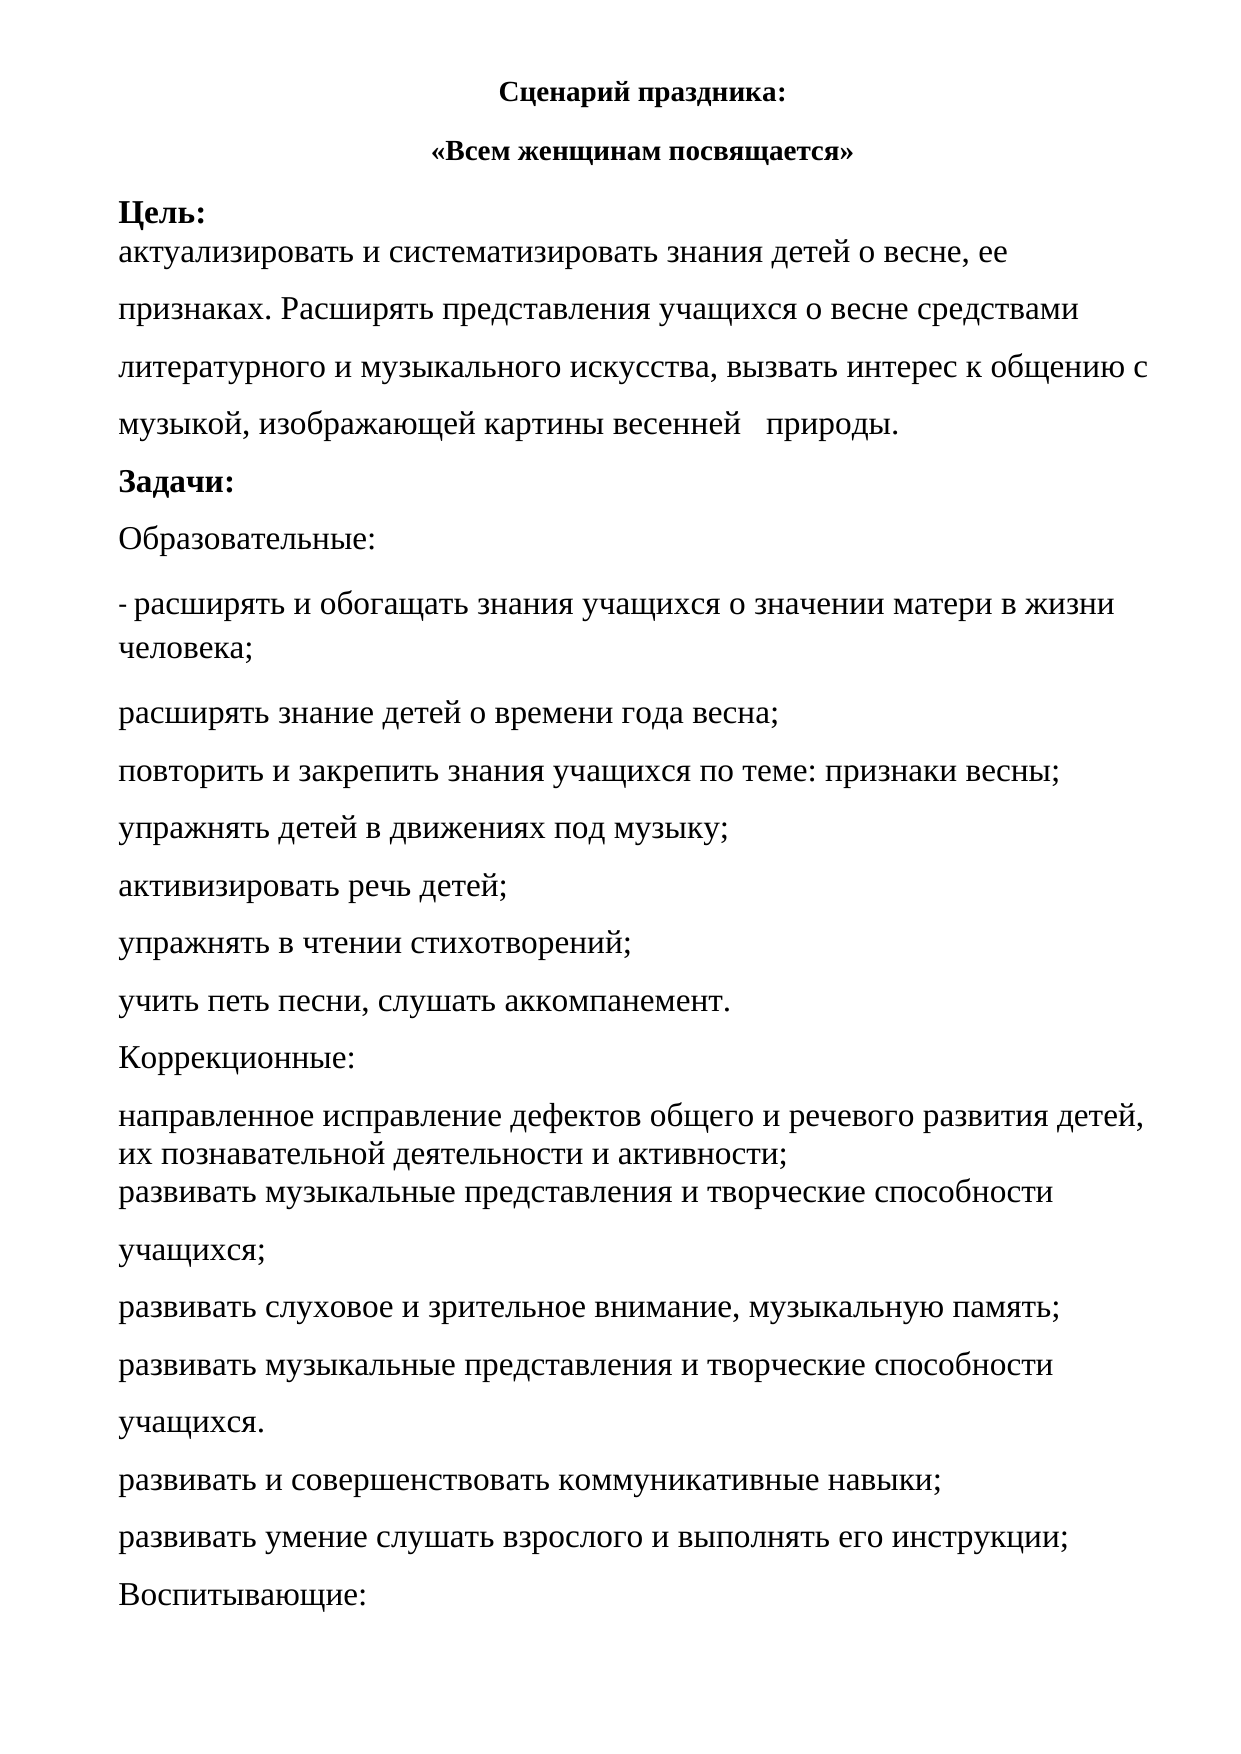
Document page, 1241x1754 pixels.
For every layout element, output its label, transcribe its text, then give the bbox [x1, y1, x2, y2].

text Образовательные: [118, 518, 1167, 557]
text направленное исправление дефектов общего и речевого развития детей, их познавательной деятельности и активности; [118, 1095, 1167, 1172]
text «Всем женщинам посвящается» [118, 133, 1167, 167]
text упражнять в чтении стихотворений; [118, 922, 1167, 961]
text повторить и закрепить знания учащихся по теме: признаки весны; [118, 750, 1167, 788]
text Цель: [118, 193, 1167, 231]
text Задачи: [118, 461, 1167, 499]
text активизировать речь детей; [118, 865, 1167, 903]
text упражнять детей в движениях под музыку; [118, 807, 1167, 846]
text - расширять и обогащать знания учащихся о значении матери в жизни человека; [118, 583, 1167, 666]
text Коррекционные: [118, 1037, 1167, 1076]
text развивать и совершенствовать коммуникативные навыки; [118, 1459, 1167, 1497]
text развивать умение слушать взрослого и выполнять его инструкции; [118, 1517, 1167, 1555]
text расширять знание детей о времени года весна; [118, 692, 1167, 731]
text развивать слуховое и зрительное внимание, музыкальную память; [118, 1287, 1167, 1325]
text развивать музыкальные представления и творческие способности учащихся; [118, 1172, 1167, 1267]
text Сценарий праздника: [118, 74, 1167, 107]
text развивать музыкальные представления и творческие способности учащихся. [118, 1344, 1167, 1440]
text Воспитывающие: [118, 1574, 1167, 1612]
text учить петь песни, слушать аккомпанемент. [118, 980, 1167, 1018]
text актуализировать и систематизировать знания детей о весне, ее признаках. Расширять представления учащихся о весне средствами литературного и музыкального искусства, вызвать интерес к общению с музыкой, изображающей картины весенней природы. [118, 231, 1167, 442]
